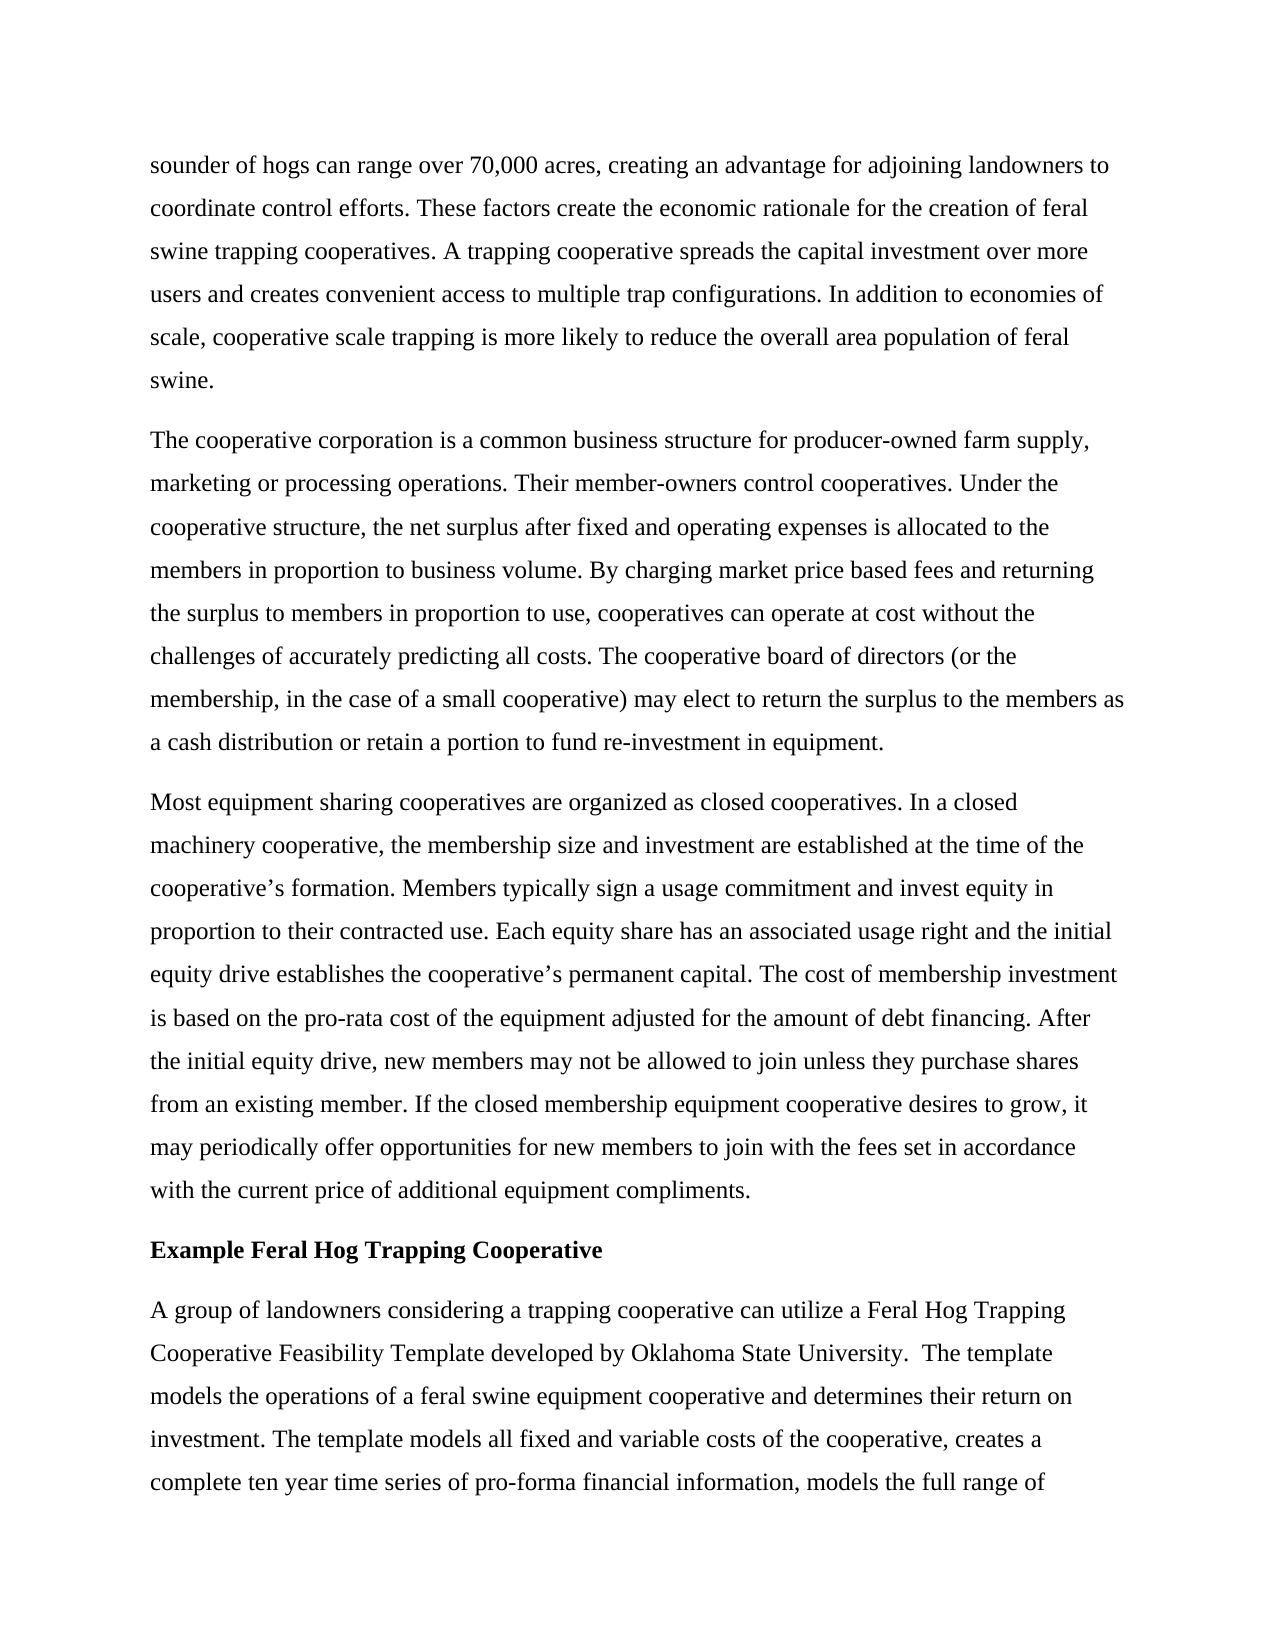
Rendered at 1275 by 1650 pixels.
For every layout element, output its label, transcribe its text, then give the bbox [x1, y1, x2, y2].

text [150, 150, 1125, 394]
text The cooperative corporation is a common business structure for producer-owned farm supply, marketing or processing operations. Their member-owners control cooperatives. Under the cooperative structure, the net surplus after fixed and operating expenses is allocated to the members in proportion to business volume. By charging market price based fees and returning the surplus to members in proportion to use, cooperatives can operate at cost without the challenges of accurately predicting all costs. The cooperative board of directors (or the membership, in the case of a small cooperative) may elect to return the surplus to the members as a cash distribution or retain a portion to fund re-investment in equipment. [150, 425, 1125, 756]
text Most equipment sharing cooperatives are organized as closed cooperatives. In a closed machinery cooperative, the membership size and investment are established at the time of the cooperative’s formation. Members typically sign a usage commitment and invest equity in proportion to their contracted use. Each equity share has an associated usage right and the initial equity drive establishes the cooperative’s permanent capital. The cost of membership investment is based on the pro-rata cost of the equipment adjusted for the amount of debt financing. After the initial equity drive, new members may not be allowed to join unless they purchase shares from an existing member. If the closed membership equipment cooperative desires to grow, it may periodically offer opportunities for new members to join with the fees set in accordance with the current price of additional equipment compliments. [150, 787, 1125, 1204]
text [150, 1295, 1125, 1496]
text Example Feral Hog Trapping Cooperative [150, 1235, 1125, 1264]
